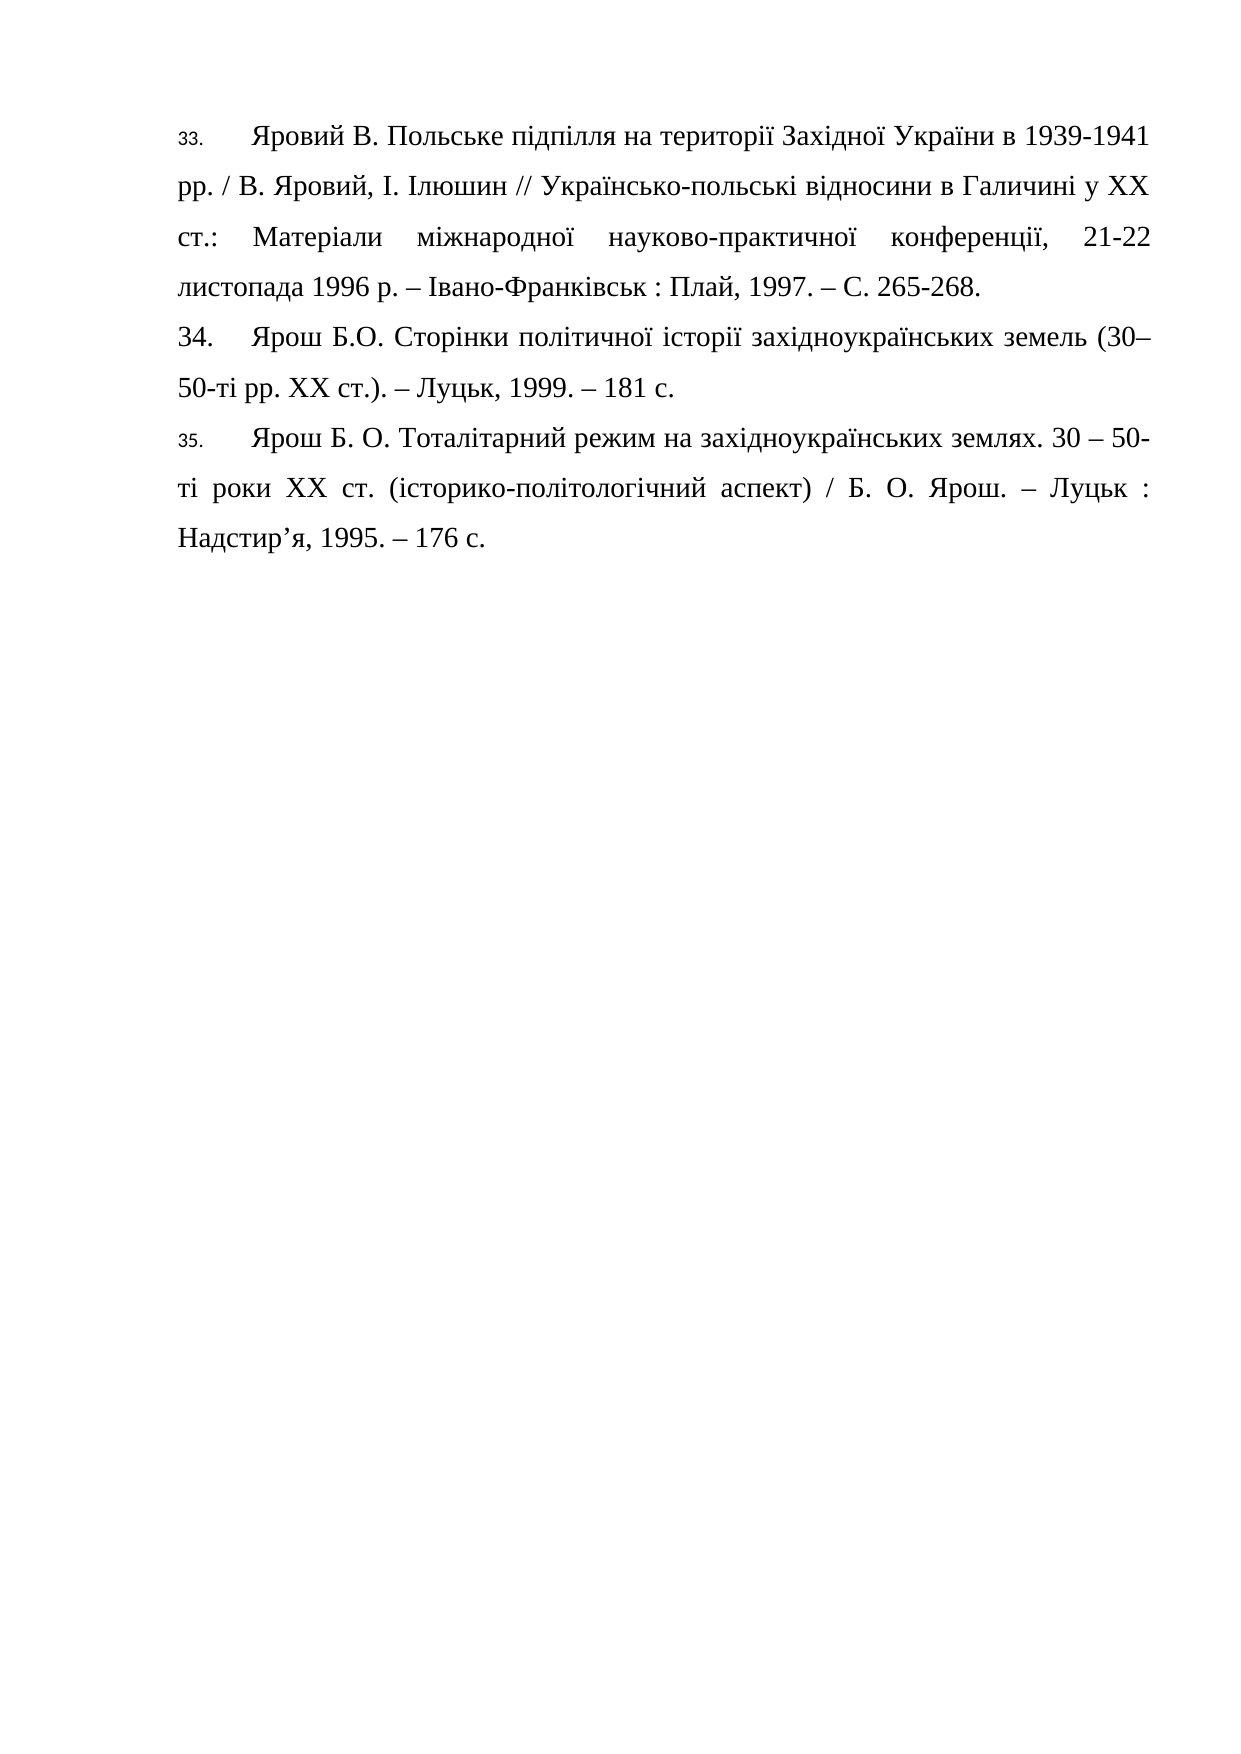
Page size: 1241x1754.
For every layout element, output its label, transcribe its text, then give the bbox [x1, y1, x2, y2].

list Ярош Б. О. Тоталітарний режим на західноукраїнських землях. 30 – 50-ті роки ХХ ст. (історико-політологічний аспект) / Б. О. Ярош. – Луцьк : Надстир’я, 1995. – 176 с. [177, 420, 1152, 554]
list Ярош Б.О. Сторінки політичної історії західноукраїнських земель (30–50-ті рр. ХХ ст.). – Луцьк, 1999. – 181 с. [177, 319, 1152, 403]
list Яровий В. Польське підпілля на території Західної України в 1939-1941 рр. / В. Яровий, І. Ілюшин // Українсько-польські відносини в Галичині у ХХ ст.: Матеріали міжнародної науково-практичної конференції, 21-22 листопада 1996 р. – Івано-Франківськ : Плай, 1997. – С. 265-268. [177, 118, 1152, 303]
